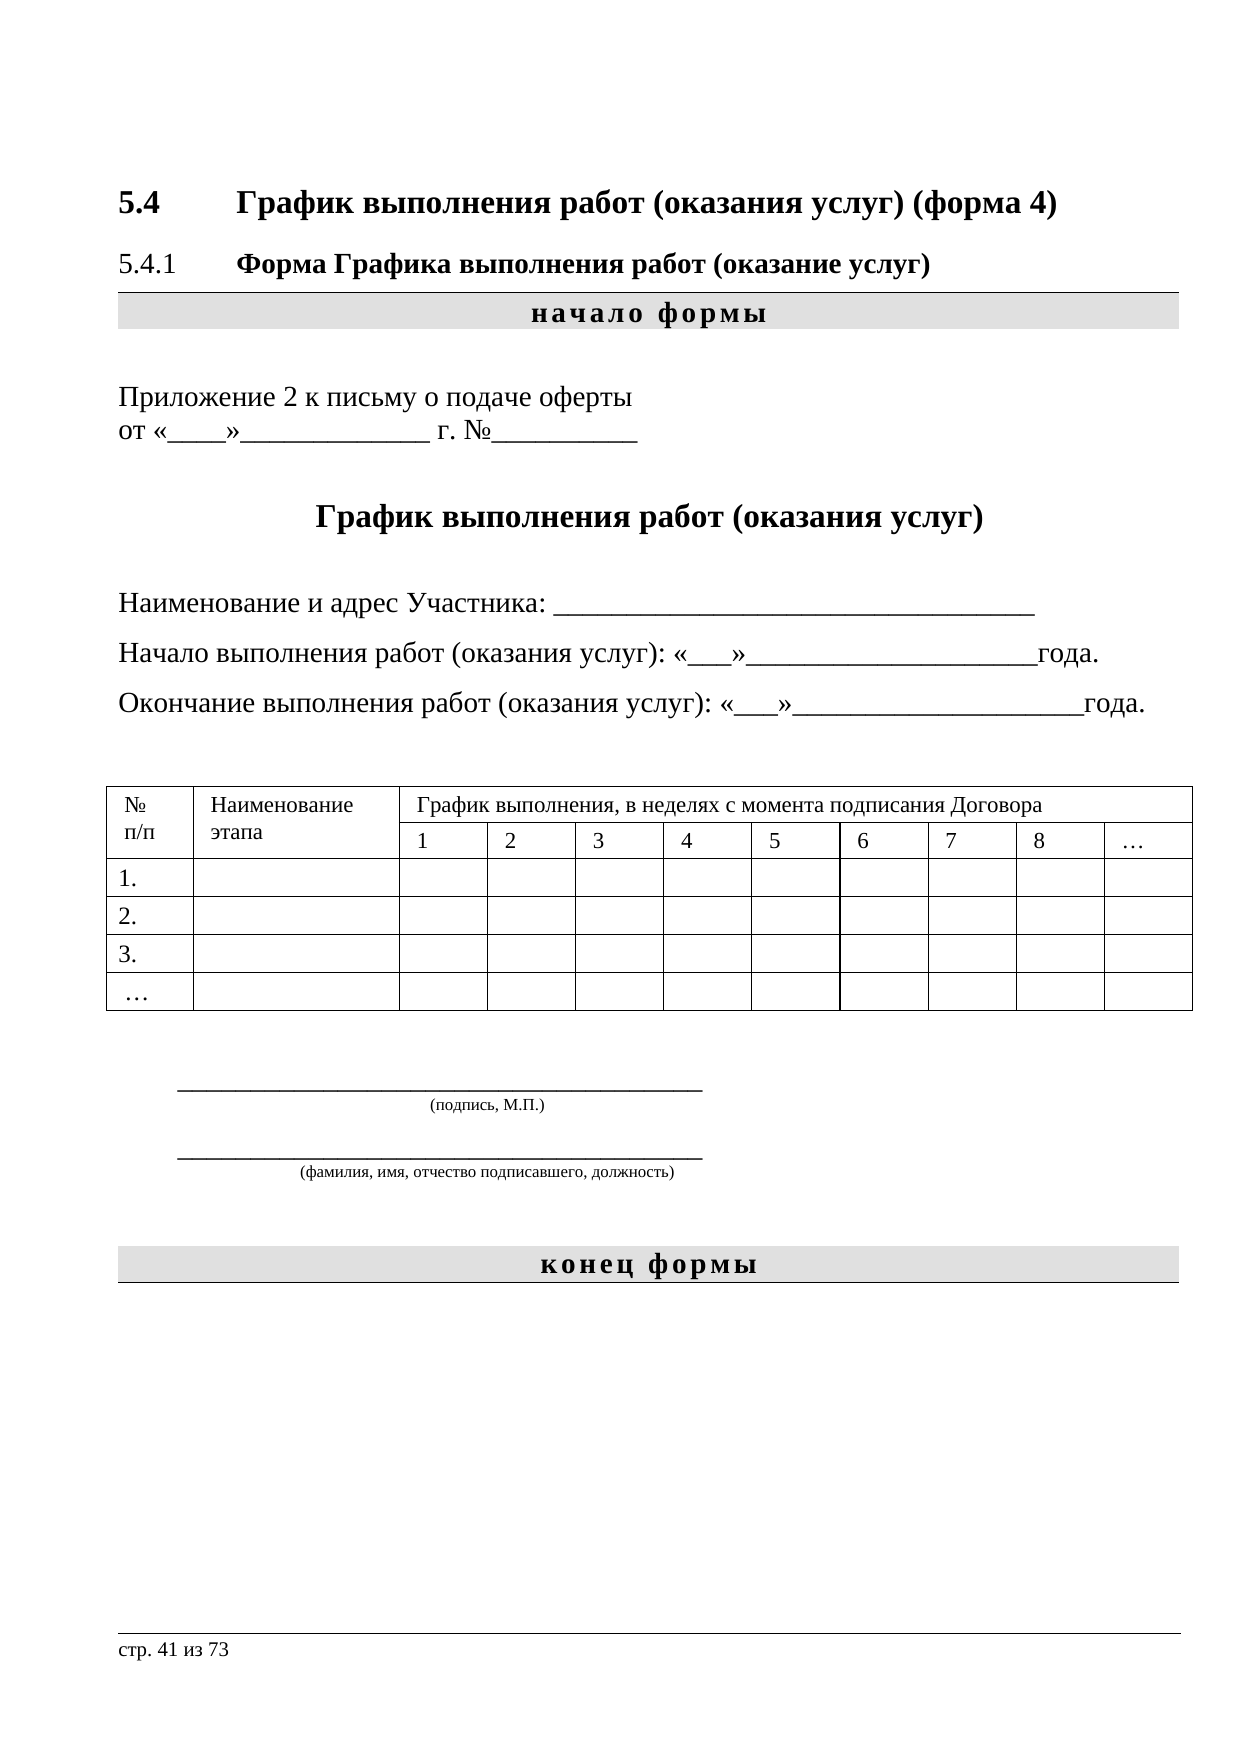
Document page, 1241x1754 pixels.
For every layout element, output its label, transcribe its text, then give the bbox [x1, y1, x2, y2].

table_cell [488, 973, 575, 1010]
text Форма Графика выполнения работ (оказание услуг) [118, 246, 1181, 279]
text ____________________________________ [118, 1062, 1181, 1095]
table_cell [107, 859, 193, 896]
text Окончание выполнения работ (оказания услуг): «___»____________________года. [118, 686, 1181, 719]
text (фамилия, имя, отчество подписавшего, должность) [118, 1162, 797, 1196]
table_cell [576, 973, 663, 1010]
table_header График выполнения, в неделях с момента подписания Договора [400, 787, 1192, 822]
table_cell [1105, 897, 1192, 934]
table_cell 2 [488, 823, 575, 858]
table_cell [1017, 897, 1104, 934]
table_cell 6 [841, 823, 928, 858]
table_cell [664, 859, 751, 896]
table_cell … [1105, 823, 1192, 858]
text Начало выполнения работ (оказания услуг): «___»____________________года. [118, 635, 1181, 669]
table_cell [929, 859, 1016, 896]
table_cell [929, 935, 1016, 972]
table_cell 5 [752, 823, 839, 858]
table_cell [929, 973, 1016, 1010]
text (подпись, М.П.) [118, 1095, 797, 1129]
table_cell [488, 935, 575, 972]
text Наименование и адрес Участника: _________________________________ [118, 585, 1181, 618]
table_cell [841, 859, 928, 896]
table_cell [1105, 859, 1192, 896]
table_cell [400, 973, 487, 1010]
table_cell 4 [664, 823, 751, 858]
text конец формы [118, 1246, 1179, 1282]
table_header № п/п [107, 787, 193, 858]
table_cell 3 [576, 823, 663, 858]
table_cell [929, 897, 1016, 934]
table_cell 7 [929, 823, 1016, 858]
text ____________________________________ [118, 1129, 1181, 1162]
table_cell [400, 859, 487, 896]
table_cell [576, 935, 663, 972]
table_cell [194, 897, 399, 934]
table_cell [1105, 935, 1192, 972]
table_cell [664, 897, 751, 934]
table_cell [107, 897, 193, 934]
table_cell [841, 897, 928, 934]
table_cell 8 [1017, 823, 1104, 858]
table_header Наименование этапа [194, 787, 399, 858]
table_cell … [107, 973, 193, 1010]
table_cell [752, 897, 839, 934]
table_cell [1017, 973, 1104, 1010]
table_cell [841, 935, 928, 972]
table_cell [1105, 973, 1192, 1010]
table_cell [1017, 859, 1104, 896]
table_cell [488, 897, 575, 934]
table_cell [752, 859, 839, 896]
table_cell [576, 859, 663, 896]
table_cell [194, 935, 399, 972]
table_cell [107, 935, 193, 972]
table_cell 1 [400, 823, 487, 858]
table_cell [841, 973, 928, 1010]
table_cell [194, 973, 399, 1010]
table_cell [1017, 935, 1104, 972]
table_cell [752, 935, 839, 972]
table_cell [194, 859, 399, 896]
table_cell [488, 859, 575, 896]
text График выполнения работ (оказания услуг) [118, 496, 1181, 535]
table_cell [576, 897, 663, 934]
table_cell [664, 935, 751, 972]
table_cell [400, 897, 487, 934]
text начало формы [118, 293, 1179, 329]
table_cell [752, 973, 839, 1010]
table_cell [664, 973, 751, 1010]
subtitle График выполнения работ (оказания услуг) (форма 4) [118, 183, 1181, 221]
text Приложение 2 к письму о подаче оферты от «____»_____________ г. №__________ [118, 379, 1181, 446]
table_cell [400, 935, 487, 972]
